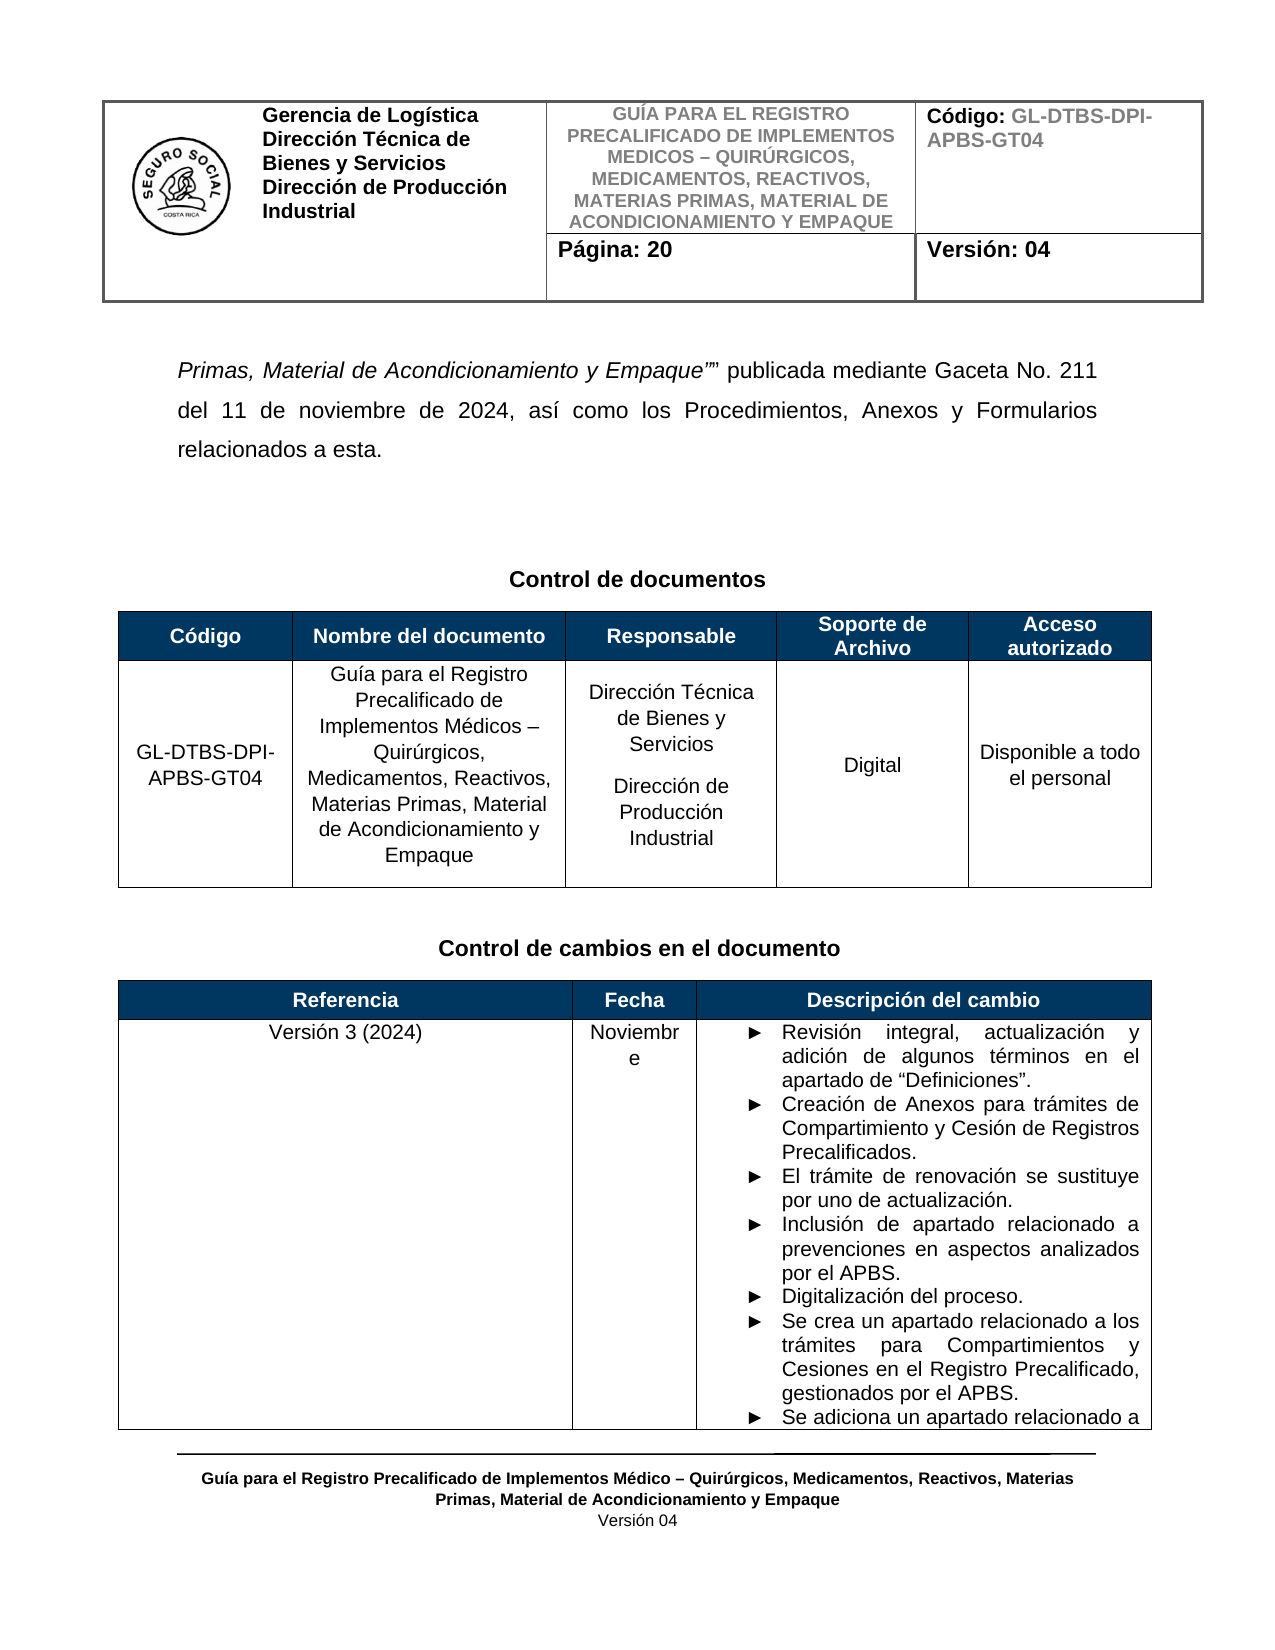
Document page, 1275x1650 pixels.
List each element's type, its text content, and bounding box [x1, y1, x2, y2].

table_header Referencia [119, 981, 572, 1019]
table_cell Disponible a todo el personal [969, 661, 1151, 887]
picture [121, 134, 237, 238]
table_header Acceso autorizado [969, 612, 1151, 660]
table_cell Versión 3 (2024) [119, 1020, 572, 1429]
table_cell GL-DTBS-DPI-APBS-GT04 [119, 661, 292, 887]
text Control de cambios en el documento [177, 935, 1098, 962]
table_header Descripción del cambio [697, 981, 1151, 1019]
table_header Soporte de Archivo [777, 612, 968, 660]
table_cell Guía para el Registro Precalificado de Implementos Médicos – Quirúrgicos, Medicamentos, Reactivos, Materias Primas, Material de Acondicionamiento y Empaque [293, 661, 565, 887]
table_cell Noviembre [573, 1020, 696, 1429]
table_header Nombre del documento [293, 612, 565, 660]
table_cell Dirección Técnica de Bienes y Servicios Dirección de Producción Industrial [566, 661, 776, 887]
table_header Fecha [573, 981, 696, 1019]
table_header Responsable [566, 612, 776, 660]
table_cell Digital [777, 661, 968, 887]
table_header Código [119, 612, 292, 660]
text Control de documentos [177, 566, 1098, 592]
